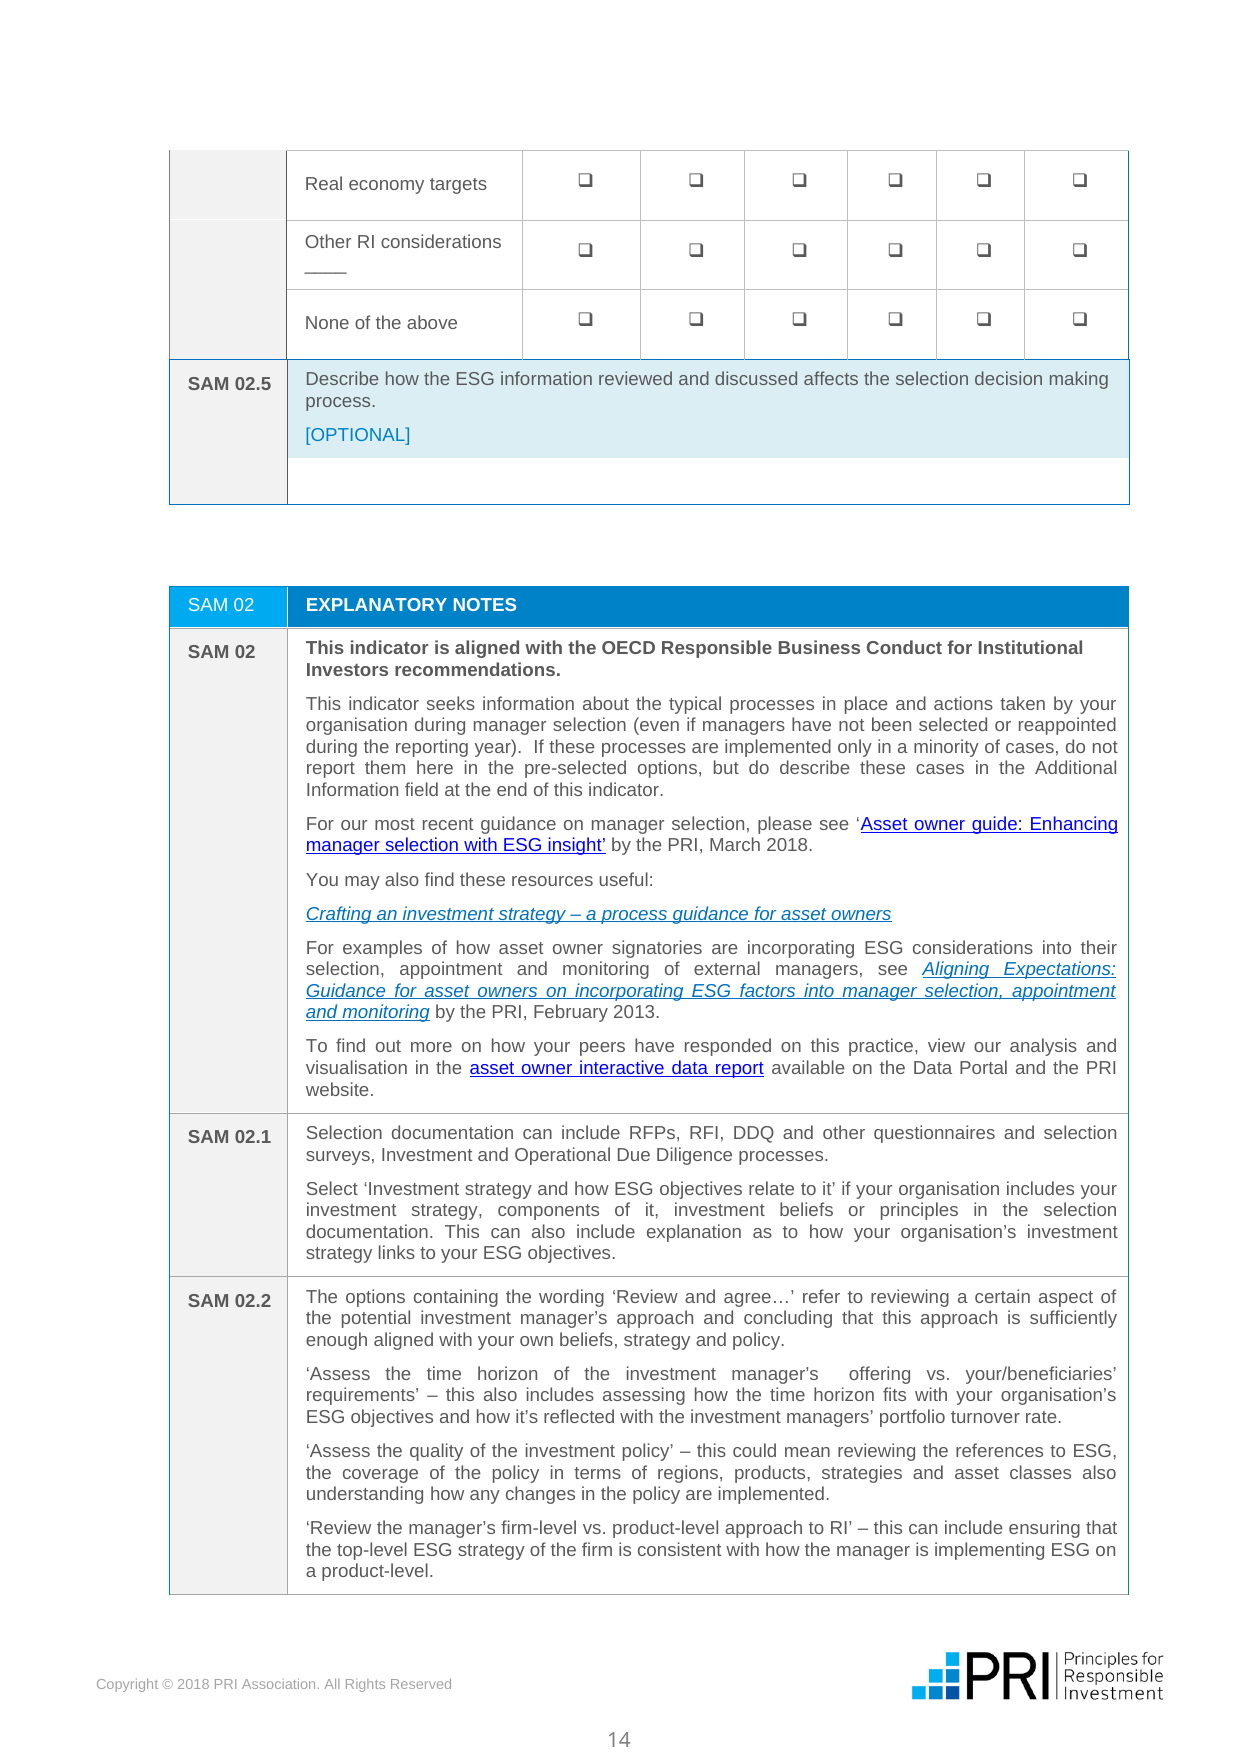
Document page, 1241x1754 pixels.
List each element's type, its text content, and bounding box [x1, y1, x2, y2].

table_cell [937, 221, 1024, 289]
table_cell Real economy targets [287, 151, 522, 219]
table_cell [1025, 290, 1128, 359]
table_cell SAM 02.1 [170, 1114, 287, 1276]
table_cell [848, 151, 936, 219]
table_cell [1025, 221, 1128, 289]
table_cell This indicator is aligned with the OECD Responsible Business Conduct for Institutional Investors recommendations. This indicator seeks information about the typical processes in place and actions taken by your organisation during manager selection (even if managers have not been selected or reappointed during the reporting year). If these processes are implemented only in a minority of cases, do not report them here in the pre-selected options, but do describe these cases in the Additional Information field at the end of this indicator. For our most recent guidance on manager selection, please see ‘Asset owner guide: Enhancing manager selection with ESG insight’ by the PRI, March 2018. You may also find these resources useful: Crafting an investment strategy – a process guidance for asset owners For examples of how asset owner signatories are incorporating ESG considerations into their selection, appointment and monitoring of external managers, see Aligning Expectations: Guidance for asset owners on incorporating ESG factors into manager selection, appointment and monitoring by the PRI, February 2013. To find out more on how your peers have responded on this practice, view our analysis and visualisation in the asset owner interactive data report available on the Data Portal and the PRI website. [288, 629, 1128, 1112]
table_cell Describe how the ESG information reviewed and discussed affects the selection decision making process. [Optional] [288, 360, 1129, 458]
table_cell [641, 221, 744, 289]
table_cell [641, 151, 744, 219]
table_cell SAM 02.5 [170, 360, 287, 458]
table_cell [745, 290, 847, 359]
table_cell [170, 458, 287, 504]
table_cell [641, 290, 744, 359]
table_cell Other RI considerations ____ [287, 221, 522, 289]
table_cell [288, 1277, 1128, 1594]
table_cell [745, 221, 847, 289]
table_cell [523, 290, 640, 359]
table_header SAM 02 [170, 587, 287, 627]
table_cell [937, 290, 1024, 359]
table_header EXPLANATORY NOTES [288, 587, 1128, 627]
table_cell [1025, 151, 1128, 219]
table_cell Selection documentation can include RFPs, RFI, DDQ and other questionnaires and selection surveys, Investment and Operational Due Diligence processes. Select ‘Investment strategy and how ESG objectives relate to it’ if your organisation includes your investment strategy, components of it, investment beliefs or principles in the selection documentation. This can also include explanation as to how your organisation’s investment strategy links to your ESG objectives. [288, 1114, 1128, 1276]
table_cell [745, 151, 847, 219]
table_cell [523, 151, 640, 219]
table_cell [170, 150, 286, 219]
picture [0, 1556, 1241, 1750]
table_cell SAM 02.2 [170, 1277, 287, 1594]
table_cell [170, 289, 286, 359]
table_cell [170, 220, 286, 289]
table_cell None of the above [287, 290, 522, 359]
table_cell [848, 221, 936, 289]
table_cell SAM 02 [170, 629, 287, 1112]
table_cell [848, 290, 936, 359]
table_cell [523, 221, 640, 289]
table_cell [937, 151, 1024, 219]
table_cell [288, 458, 1129, 504]
